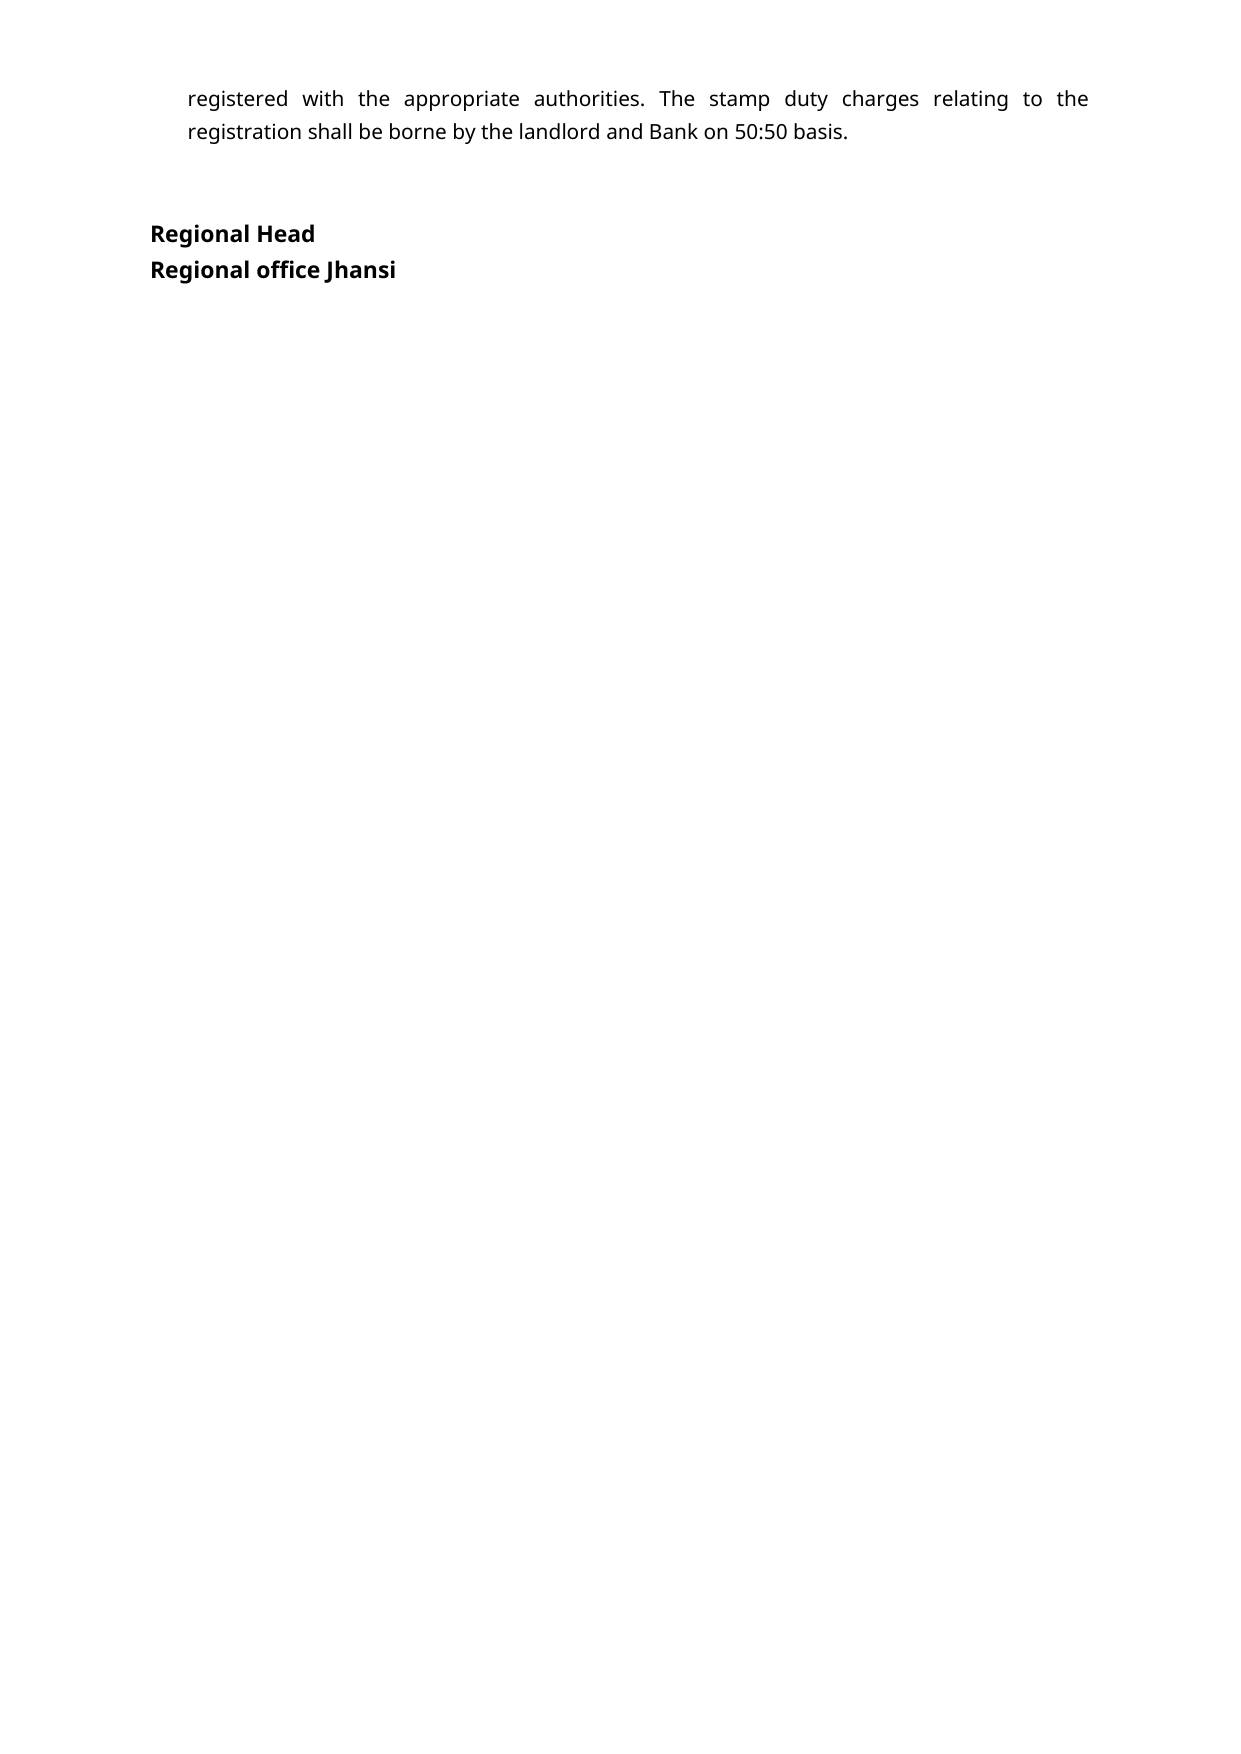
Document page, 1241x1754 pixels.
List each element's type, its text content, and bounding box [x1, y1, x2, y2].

text Regional office Jhansi [150, 254, 1090, 285]
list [150, 84, 1090, 145]
text Regional Head [150, 218, 1090, 249]
